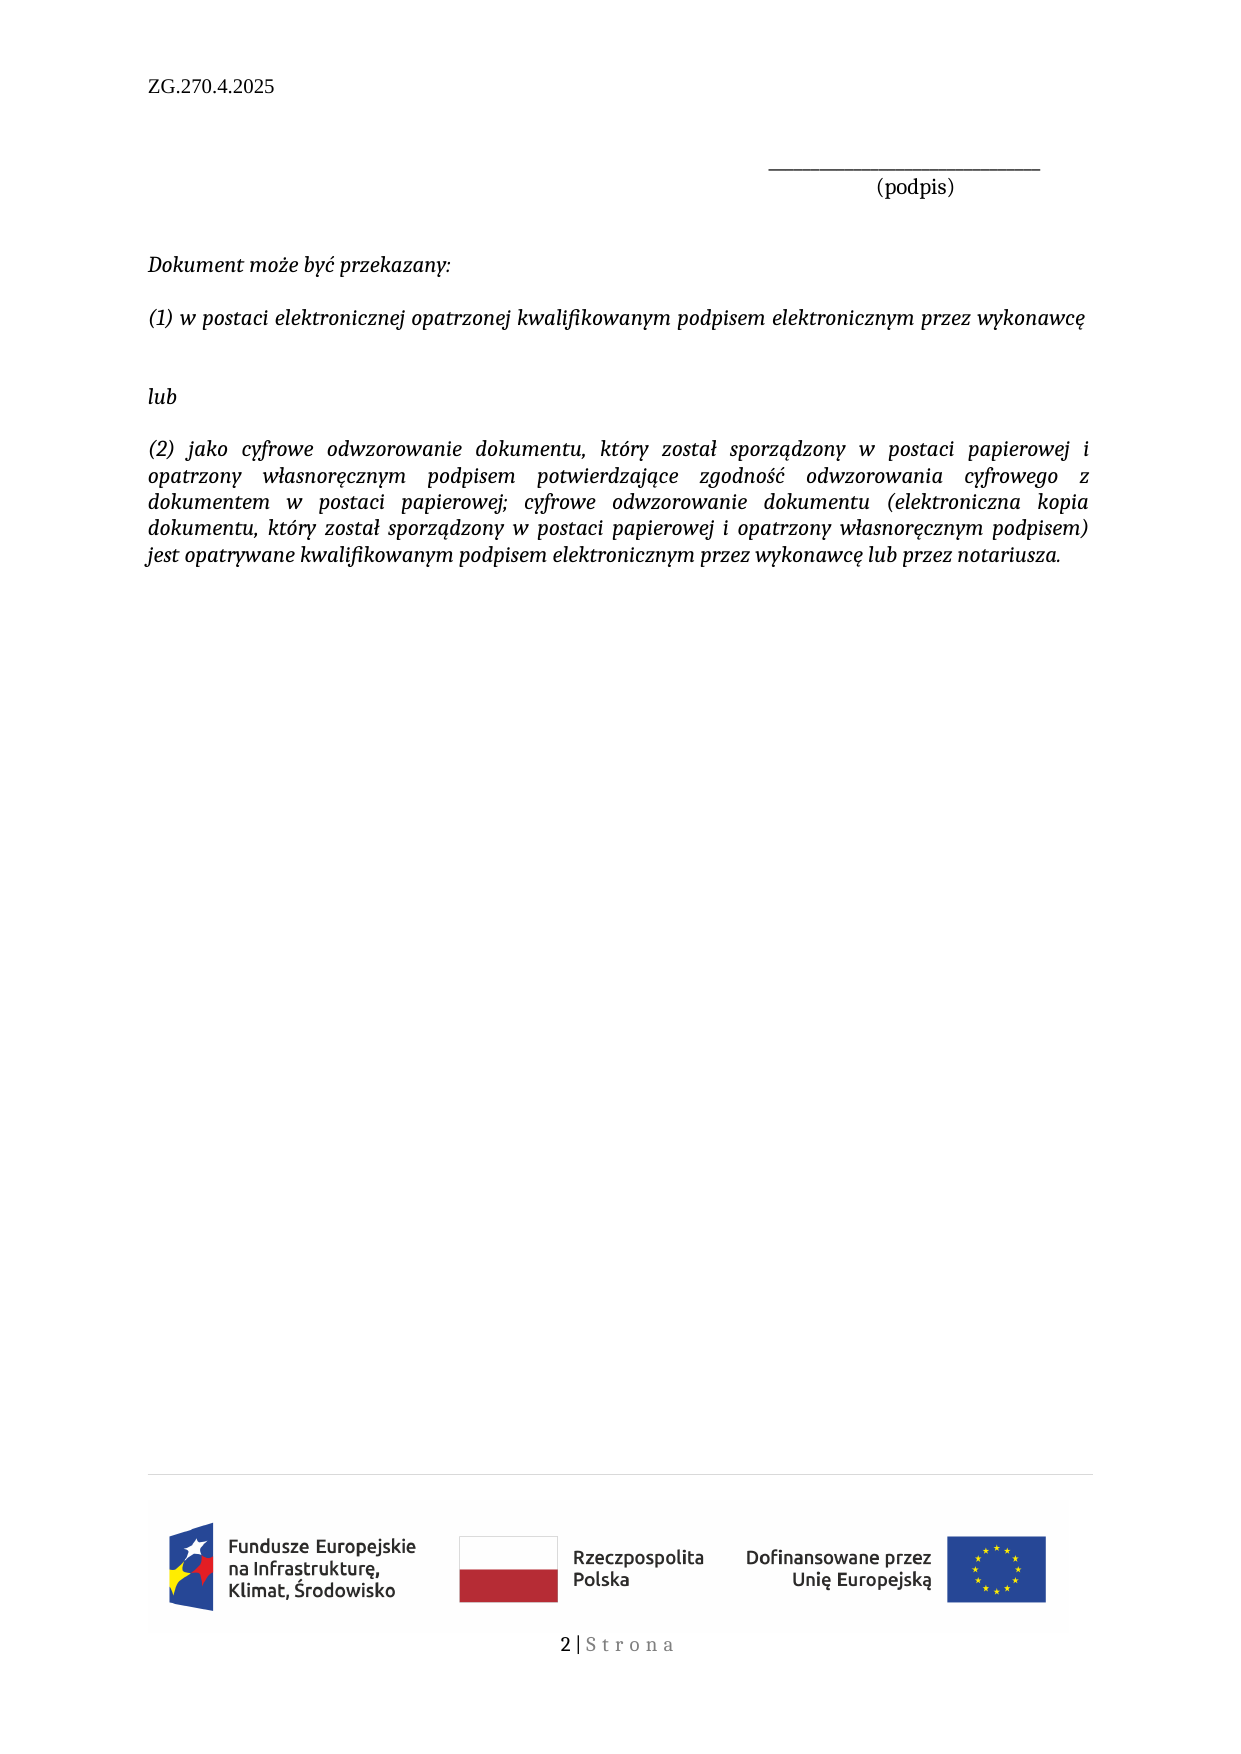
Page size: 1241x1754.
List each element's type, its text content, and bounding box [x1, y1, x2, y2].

picture [147, 1500, 1069, 1633]
text ________________________________ (podpis) [738, 148, 1093, 200]
text Dokument może być przekazany: (1) w postaci elektronicznej opatrzonej kwalifikowanym podpisem elektronicznym przez wykonawcę lub (2) jako cyfrowe odwzorowanie dokumentu, który został sporządzony w postaci papierowej i opatrzony własnoręcznym podpisem potwierdzające zgodność odwzorowania cyfrowego z dokumentem w postaci papierowej; cyfrowe odwzorowanie dokumentu (elektroniczna kopia dokumentu, który został sporządzony w postaci papierowej i opatrzony własnoręcznym podpisem) jest opatrywane kwalifikowanym podpisem elektronicznym przez wykonawcę lub przez notariusza. [148, 252, 1093, 568]
